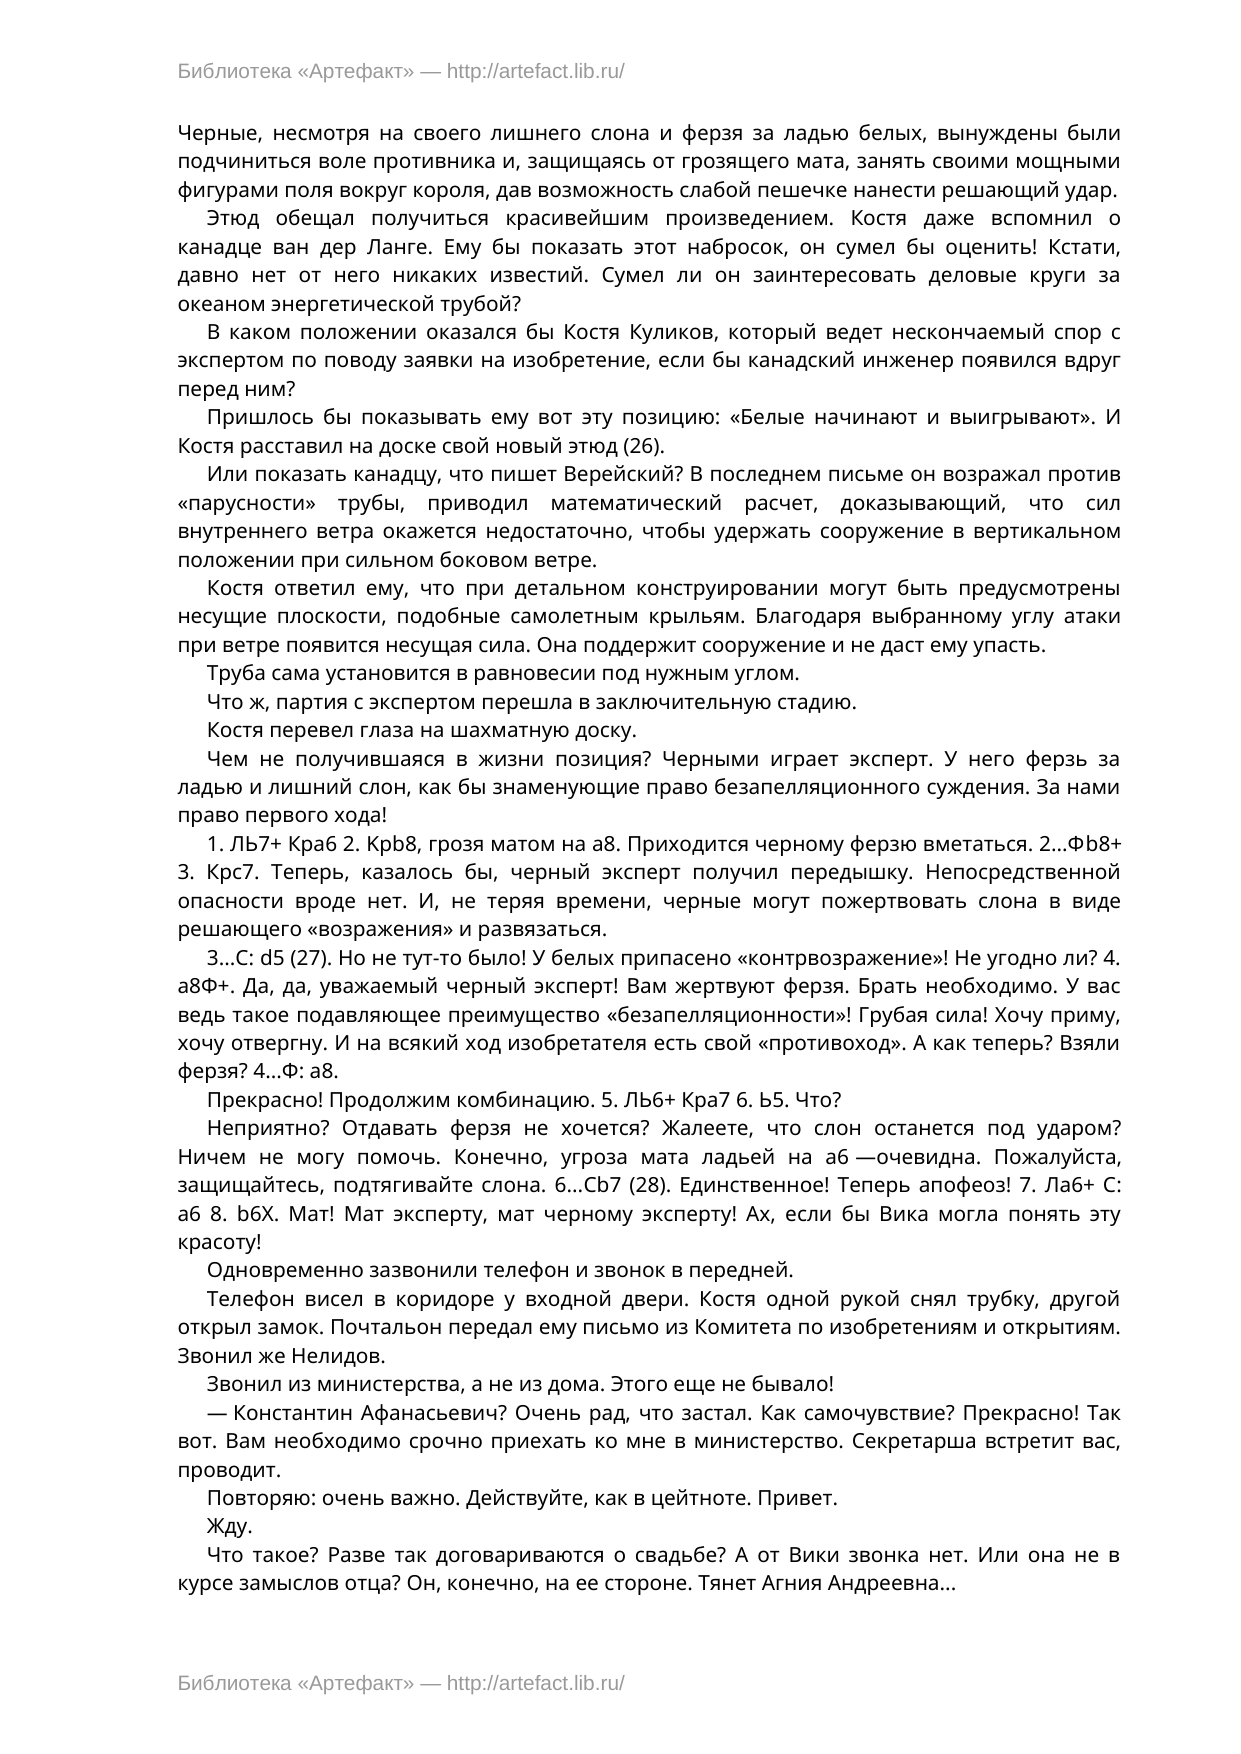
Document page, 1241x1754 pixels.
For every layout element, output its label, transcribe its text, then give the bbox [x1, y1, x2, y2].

text Что такое? Разве так договариваются о свадьбе? А от Вики звонка нет. Или она не в курсе замыслов отца? Он, конечно, на ее стороне. Тянет Агния Андреевна... [177, 1540, 1122, 1597]
text Костя перевел глаза на шахматную доску. [177, 715, 1122, 744]
text Звонил из министерства, а не из дома. Этого еще не бывало! [177, 1369, 1122, 1398]
text Чем не получившаяся в жизни позиция? Черными играет эксперт. У него ферзь за ладью и лишний слон, как бы знаменующие право безапелляционного суждения. За нами право первого хода! [177, 744, 1122, 829]
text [177, 118, 1122, 203]
text Одновременно зазвонили телефон и звонок в передней. [177, 1256, 1122, 1284]
text В каком положении оказался бы Костя Куликов, который ведет нескончаемый спор с экспертом по поводу заявки на изобретение, если бы канадский инженер появился вдруг перед ним? [177, 317, 1122, 402]
text Телефон висел в коридоре у входной двери. Костя одной рукой снял трубку, другой открыл замок. Почтальон передал ему письмо из Комитета по изобретениям и открытиям. Звонил же Нелидов. [177, 1284, 1122, 1369]
text Жду. [177, 1512, 1122, 1540]
text Костя ответил ему, что при детальном конструировании могут быть предусмотрены несущие плоскости, подобные самолетным крыльям. Благодаря выбранному углу атаки при ветре появится несущая сила. Она поддержит сооружение и не даст ему упасть. [177, 573, 1122, 658]
text Что ж, партия с экспертом перешла в заключительную стадию. [177, 687, 1122, 715]
text Неприятно? Отдавать ферзя не хочется? Жалеете, что слон останется под ударом? Ничем не могу помочь. Конечно, угроза мата ладьей на а6 —очевидна. Пожалуйста, защищайтесь, подтягивайте слона. 6...Cb7 (28). Единственное! Теперь апофеоз! 7. Ла6+ С: а6 8. b6Х. Мат! Мат эксперту, мат черному эксперту! Ах, если бы Вика могла понять эту красоту! [177, 1113, 1122, 1256]
text Повторяю: очень важно. Действуйте, как в цейтноте. Привет. [177, 1483, 1122, 1512]
text Пришлось бы показывать ему вот эту позицию: «Белые начинают и выигрывают». И Костя расставил на доске свой новый этюд (26). [177, 402, 1122, 459]
text 1. ЛЬ7+ Кра6 2. Kpb8, грозя матом на а8. Приходится черному ферзю вметаться. 2...Фb8+ 3. Крс7. Теперь, казалось бы, черный эксперт получил передышку. Непосредственной опасности вроде нет. И, не теряя времени, черные могут пожертвовать слона в виде решающего «возражения» и развязаться. [177, 829, 1122, 943]
text Прекрасно! Продолжим комбинацию. 5. ЛЬ6+ Кра7 6. Ь5. Что? [177, 1085, 1122, 1113]
text Или показать канадцу, что пишет Верейский? В последнем письме он возражал против «парусности» трубы, приводил математический расчет, доказывающий, что сил внутреннего ветра окажется недостаточно, чтобы удержать сооружение в вертикальном положении при сильном боковом ветре. [177, 459, 1122, 573]
text 3...С: d5 (27). Но не тут-то было! У белых припасено «контрвозражение»! Не угодно ли? 4. а8Ф+. Да, да, уважаемый черный эксперт! Вам жертвуют ферзя. Брать необходимо. У вас ведь такое подавляющее преимущество «безапелляционности»! Грубая сила! Хочу приму, хочу отвергну. И на всякий ход изобретателя есть свой «противоход». А как теперь? Взяли ферзя? 4...Ф: а8. [177, 943, 1122, 1085]
text — Константин Афанасьевич? Очень рад, что застал. Как самочувствие? Прекрасно! Так вот. Вам необходимо срочно приехать ко мне в министерство. Секретарша встретит вас, проводит. [177, 1398, 1122, 1483]
text Труба сама установится в равновесии под нужным углом. [177, 658, 1122, 687]
text Этюд обещал получиться красивейшим произведением. Костя даже вспомнил о канадце ван дер Ланге. Ему бы показать этот набросок, он сумел бы оценить! Кстати, давно нет от него никаких известий. Сумел ли он заинтересовать деловые круги за океаном энергетической трубой? [177, 203, 1122, 317]
